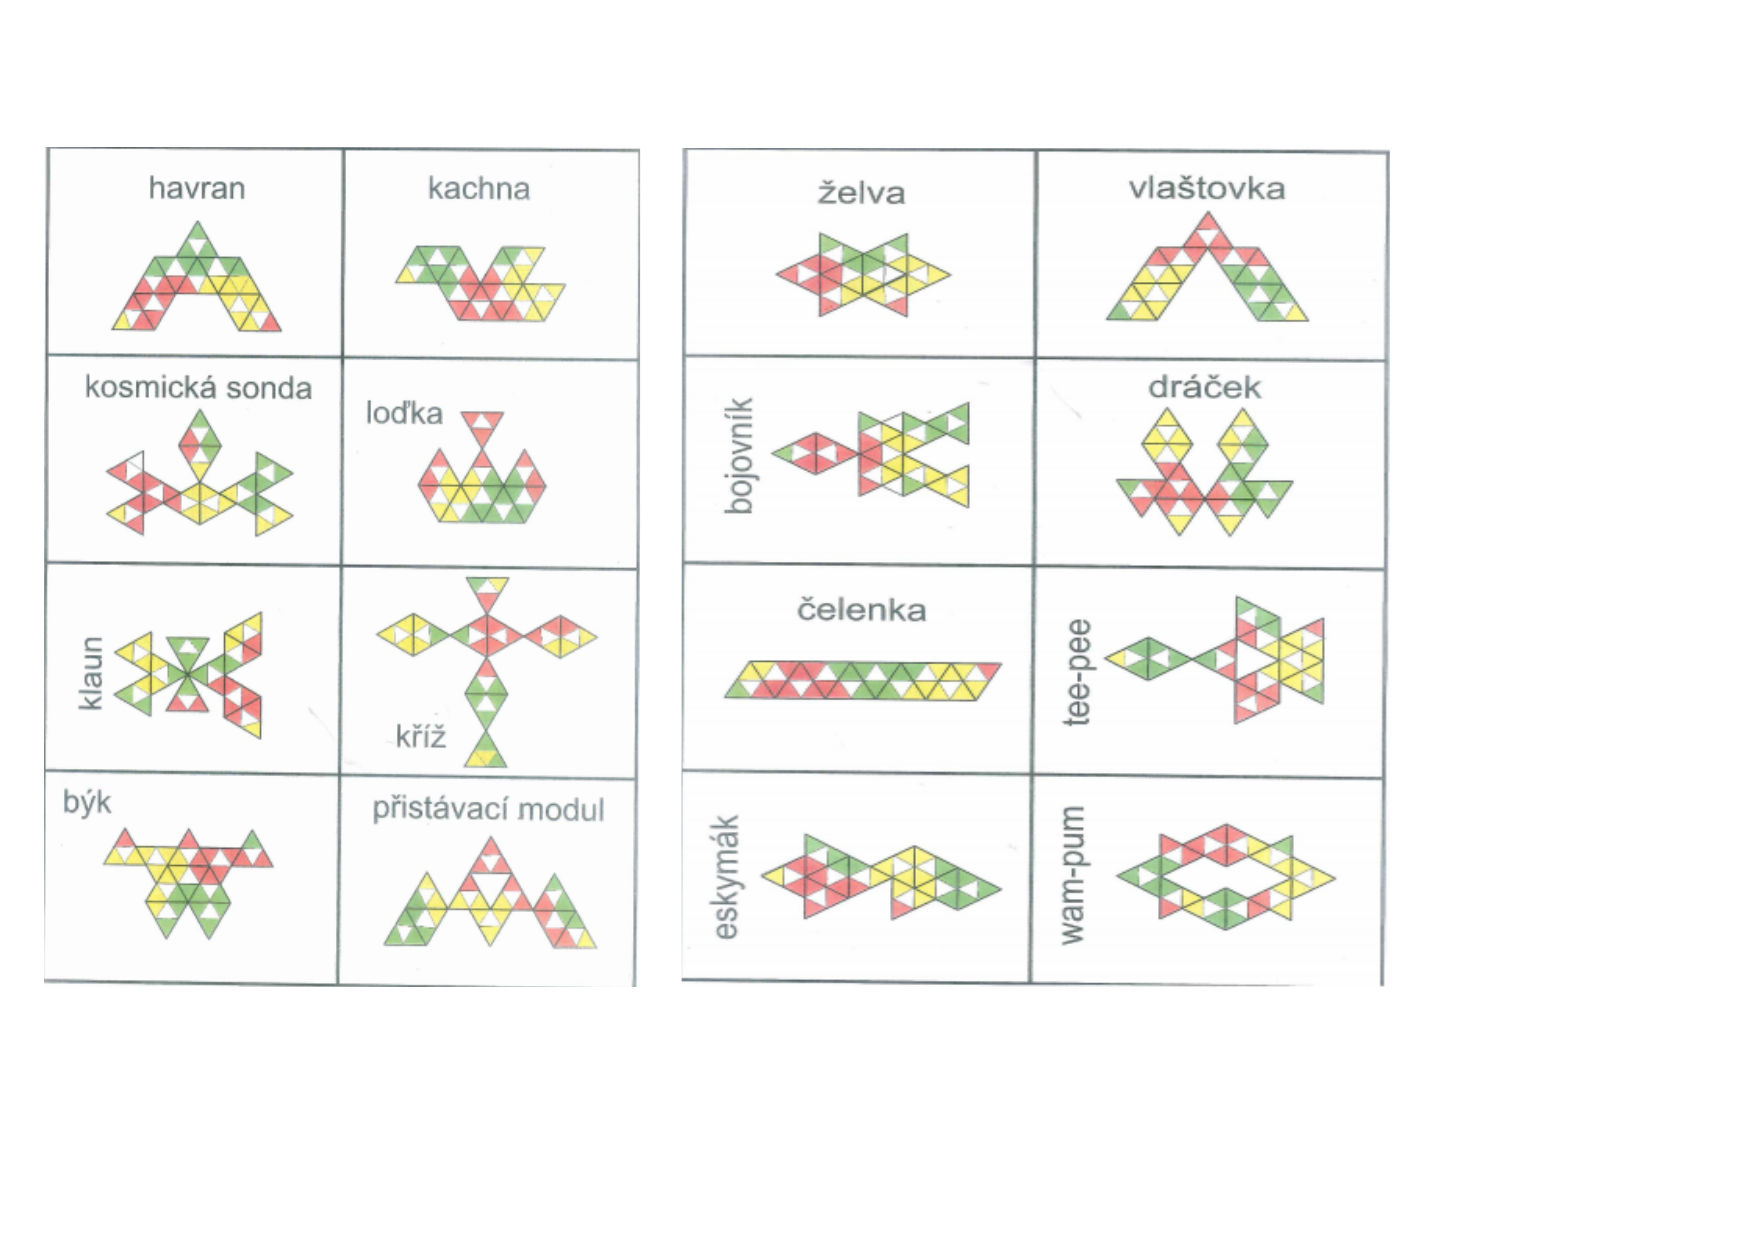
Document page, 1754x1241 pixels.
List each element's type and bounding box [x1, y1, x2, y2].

picture [44, 147, 641, 987]
picture [681, 148, 1391, 987]
